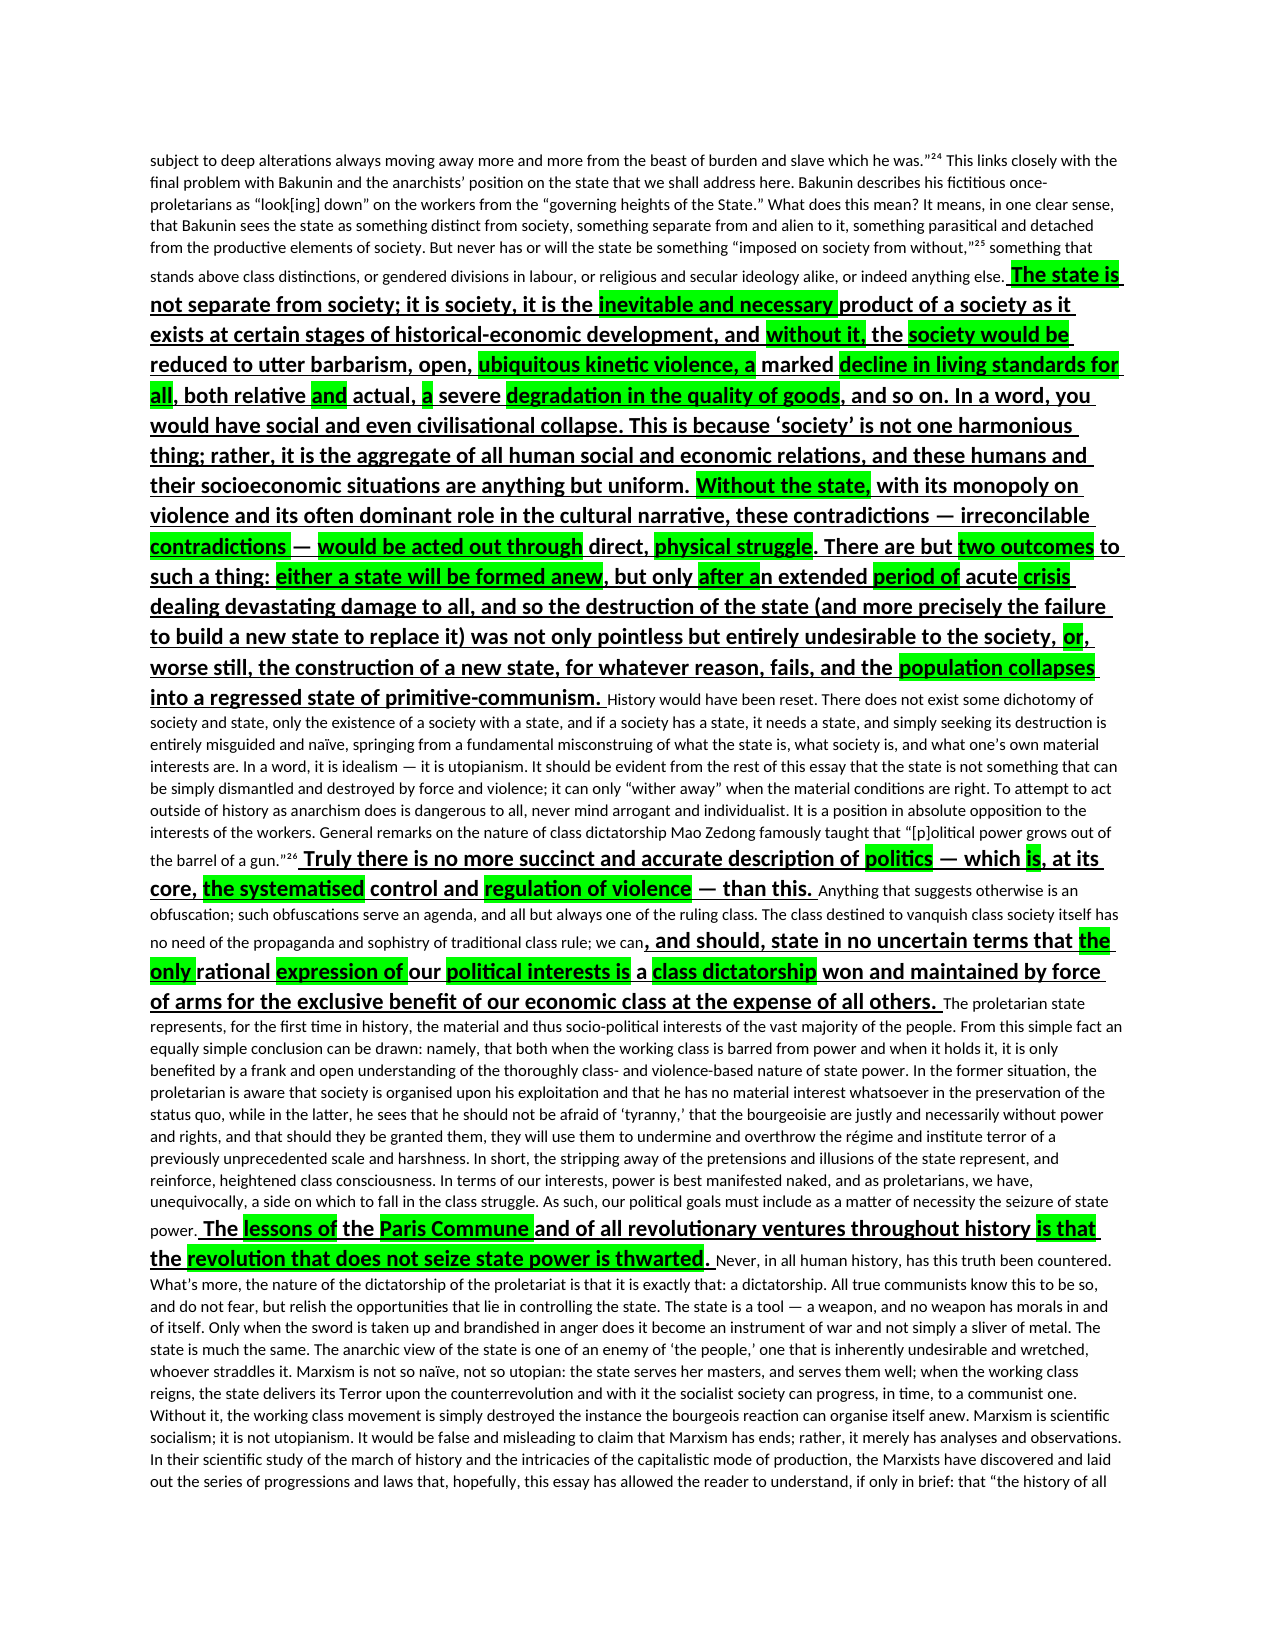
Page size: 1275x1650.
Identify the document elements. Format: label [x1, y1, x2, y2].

text [150, 557, 1125, 1491]
text [150, 150, 1125, 556]
